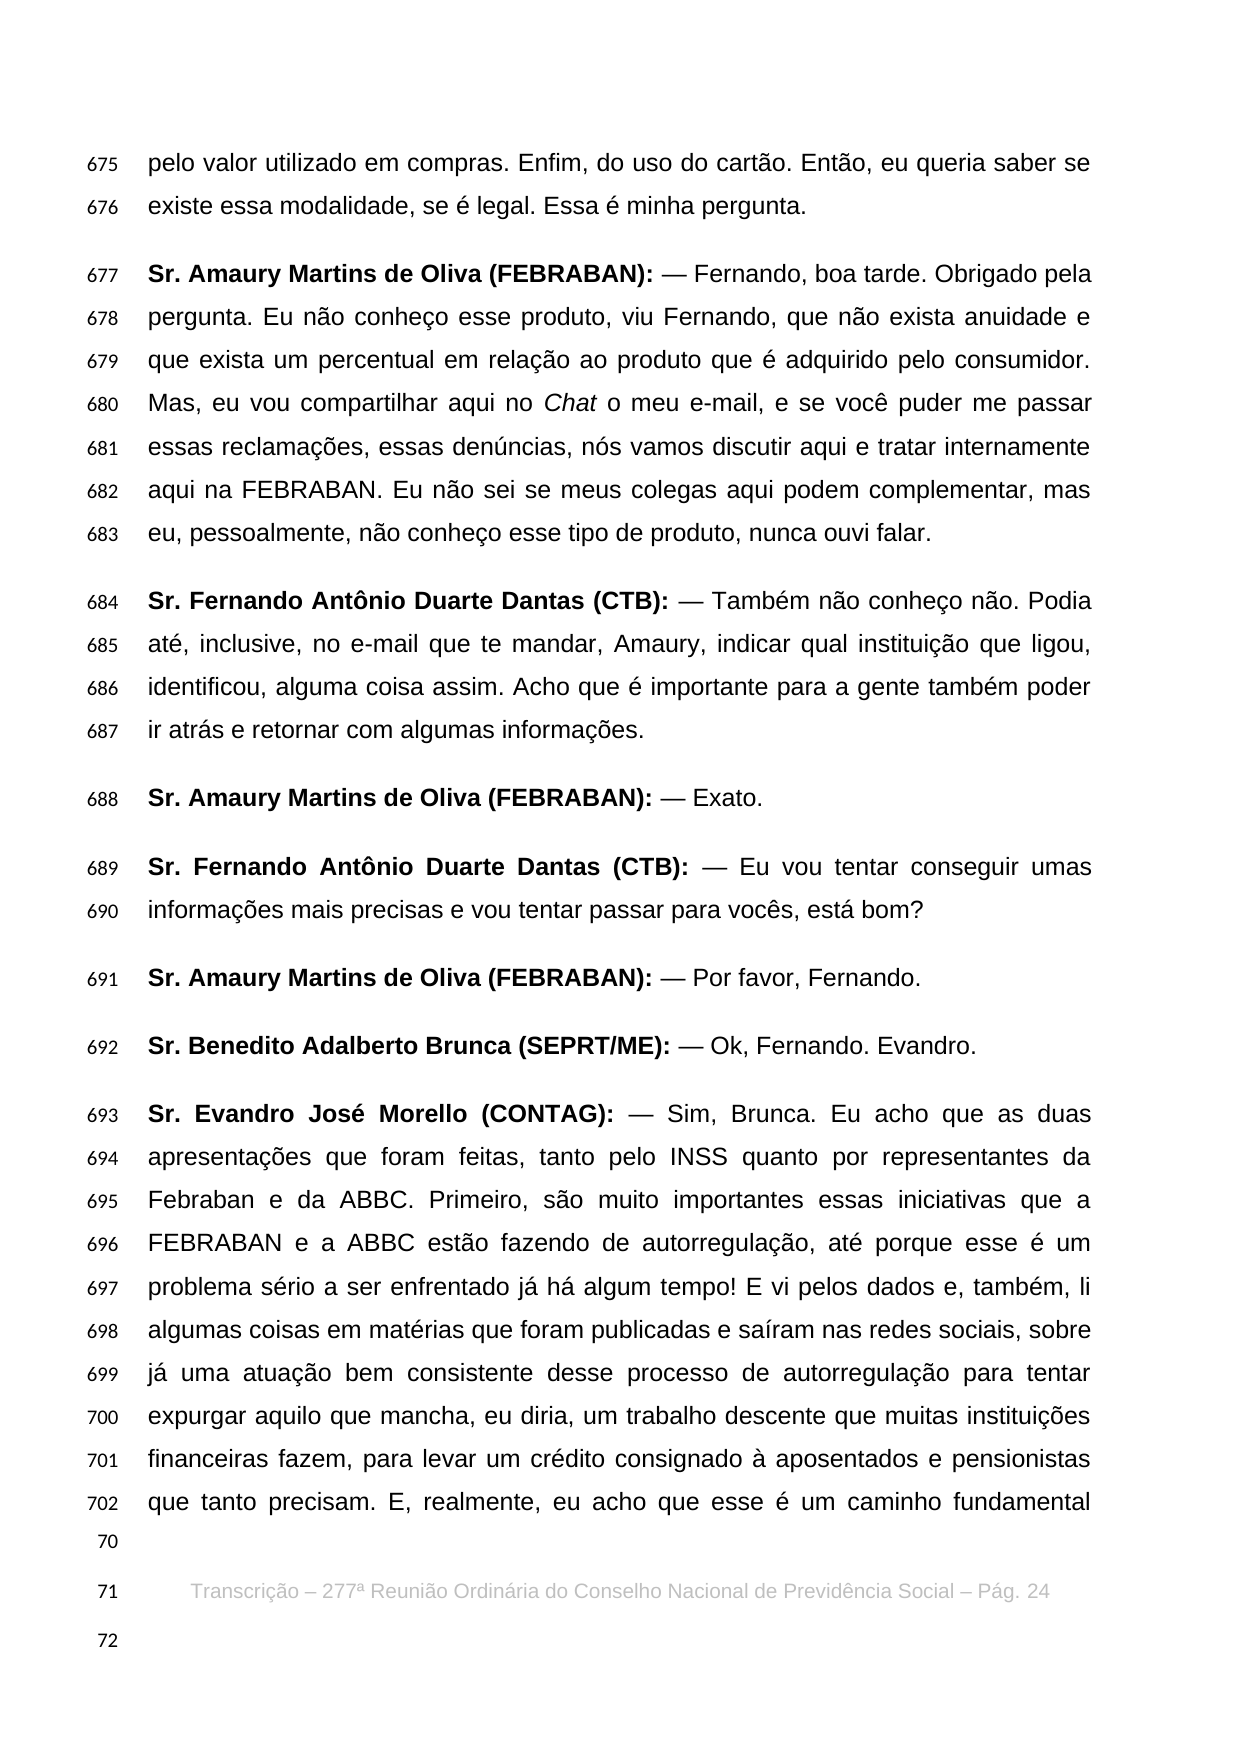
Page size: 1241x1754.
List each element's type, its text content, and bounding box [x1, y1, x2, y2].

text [148, 1099, 1092, 1516]
text Sr. Fernando Antônio Duarte Dantas (CTB): — Eu vou tentar conseguir umas informações mais precisas e vou tentar passar para vocês, está bom? [148, 851, 1092, 923]
text Sr. Amaury Martins de Oliva (FEBRABAN): — Por favor, Fernando. [148, 963, 1092, 991]
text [148, 148, 1092, 219]
text Sr. Amaury Martins de Oliva (FEBRABAN): — Fernando, boa tarde. Obrigado pela pergunta. Eu não conheço esse produto, viu Fernando, que não exista anuidade e que exista um percentual em relação ao produto que é adquirido pelo consumidor. Mas, eu vou compartilhar aqui no Chat o meu e-mail, e se você puder me passar essas reclamações, essas denúncias, nós vamos discutir aqui e tratar internamente aqui na FEBRABAN. Eu não sei se meus colegas aqui podem complementar, mas eu, pessoalmente, não conheço esse tipo de produto, nunca ouvi falar. [148, 259, 1092, 546]
text Sr. Amaury Martins de Oliva (FEBRABAN): — Exato. [148, 783, 1092, 812]
text Sr. Fernando Antônio Duarte Dantas (CTB): — Também não conheço não. Podia até, inclusive, no e-mail que te mandar, Amaury, indicar qual instituição que ligou, identificou, alguma coisa assim. Acho que é importante para a gente também poder ir atrás e retornar com algumas informações. [148, 586, 1092, 744]
text Sr. Benedito Adalberto Brunca (SEPRT/ME): — Ok, Fernando. Evandro. [148, 1031, 1092, 1059]
